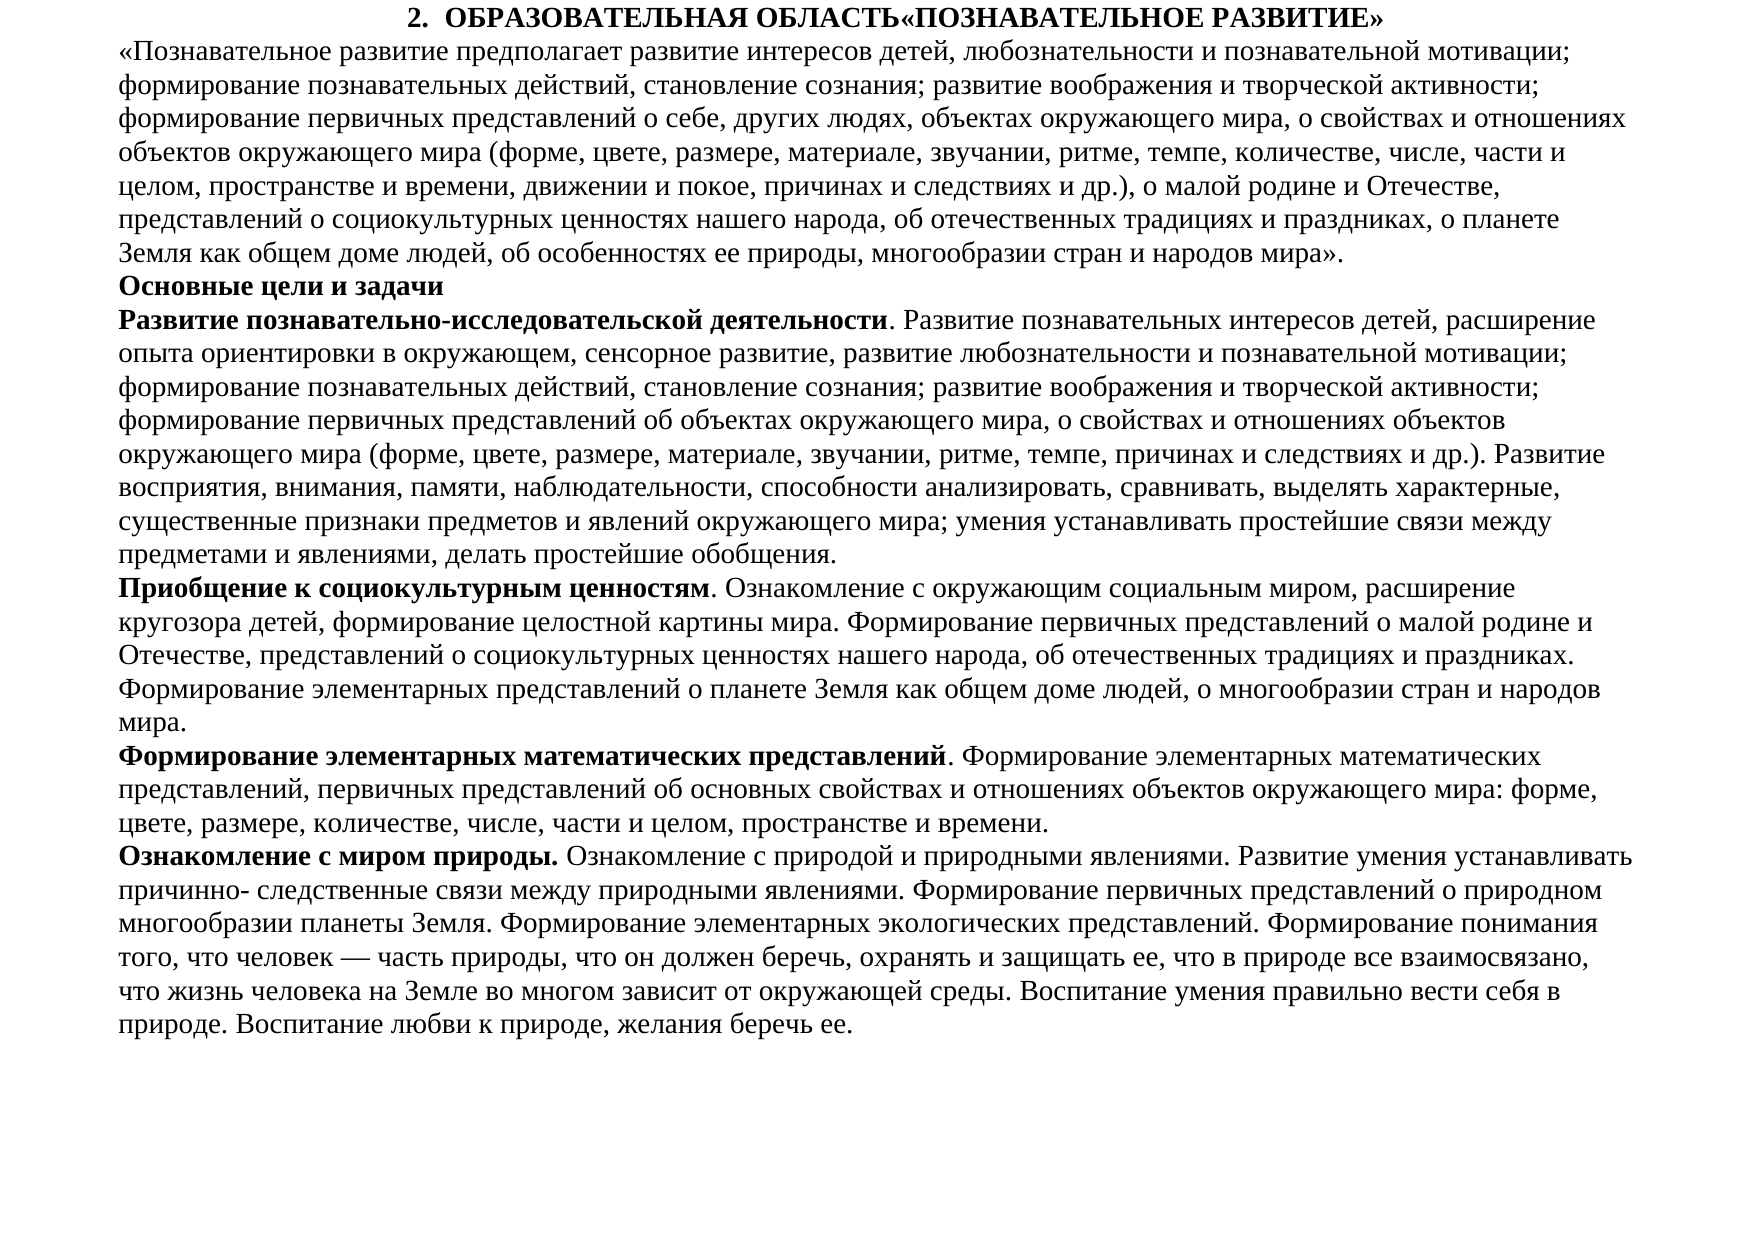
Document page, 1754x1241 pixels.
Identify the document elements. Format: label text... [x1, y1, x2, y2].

text Развитие познавательно-исследовательской деятельности. Развитие познавательных интересов детей, расширение опыта ориентировки в окружающем, сенсорное развитие, развитие любознательности и познавательной мотивации; формирование познавательных действий, становление сознания; развитие воображения и творческой активности; формирование первичных представлений об объектах окружающего мира, о свойствах и отношениях объектов окружающего мира (форме, цвете, размере, материале, звучании, ритме, темпе, причинах и следствиях и др.). Развитие восприятия, внимания, памяти, наблюдательности, способности анализировать, сравнивать, выделять характерные, существенные признаки предметов и явлений окружающего мира; умения устанавливать простейшие связи между предметами и явлениями, делать простейшие обобщения. [118, 302, 1636, 570]
text Ознакомление с миром природы. Ознакомление с природой и природными явлениями. Развитие умения устанавливать причинно- следственные связи между природными явлениями. Формирование первичных представлений о природном многообразии планеты Земля. Формирование элементарных экологических представлений. Формирование понимания того, что человек — часть природы, что он должен беречь, охранять и защищать ее, что в природе все взаимосвязано, что жизнь человека на Земле во многом зависит от окружающей среды. Воспитание умения правильно вести себя в природе. Воспитание любви к природе, желания беречь ее. [118, 838, 1636, 1040]
text «Познавательное развитие предполагает развитие интересов детей, любознательности и познавательной мотивации; формирование познавательных действий, становление сознания; развитие воображения и творческой активности; формирование первичных представлений о себе, других людях, объектах окружающего мира, о свойствах и отношениях объектов окружающего мира (форме, цвете, размере, материале, звучании, ритме, темпе, количестве, числе, части и целом, пространстве и времени, движении и покое, причинах и следствиях и др.), о малой родине и Отечестве, представлений о социокультурных ценностях нашего народа, об отечественных традициях и праздниках, о планете Земля как общем доме людей, об особенностях ее природы, многообразии стран и народов мира». [118, 33, 1636, 268]
text Приобщение к социокультурным ценностям. Ознакомление с окружающим социальным миром, расширение кругозора детей, формирование целостной картины мира. Формирование первичных представлений о малой родине и Отечестве, представлений о социокультурных ценностях нашего народа, об отечественных традициях и праздниках. Формирование элементарных представлений о планете Земля как общем доме людей, о многообразии стран и народов мира. [118, 570, 1636, 738]
text Формирование элементарных математических представлений. Формирование элементарных математических представлений, первичных представлений об основных свойствах и отношениях объектов окружающего мира: форме, цвете, размере, количестве, числе, части и целом, пространстве и времени. [118, 738, 1636, 838]
text Основные цели и задачи [118, 268, 1636, 302]
list ОБРАЗОВАТЕЛЬНАЯ ОБЛАСТЬ«ПОЗНАВАТЕЛЬНОЕ РАЗВИТИЕ» [156, 0, 1636, 33]
